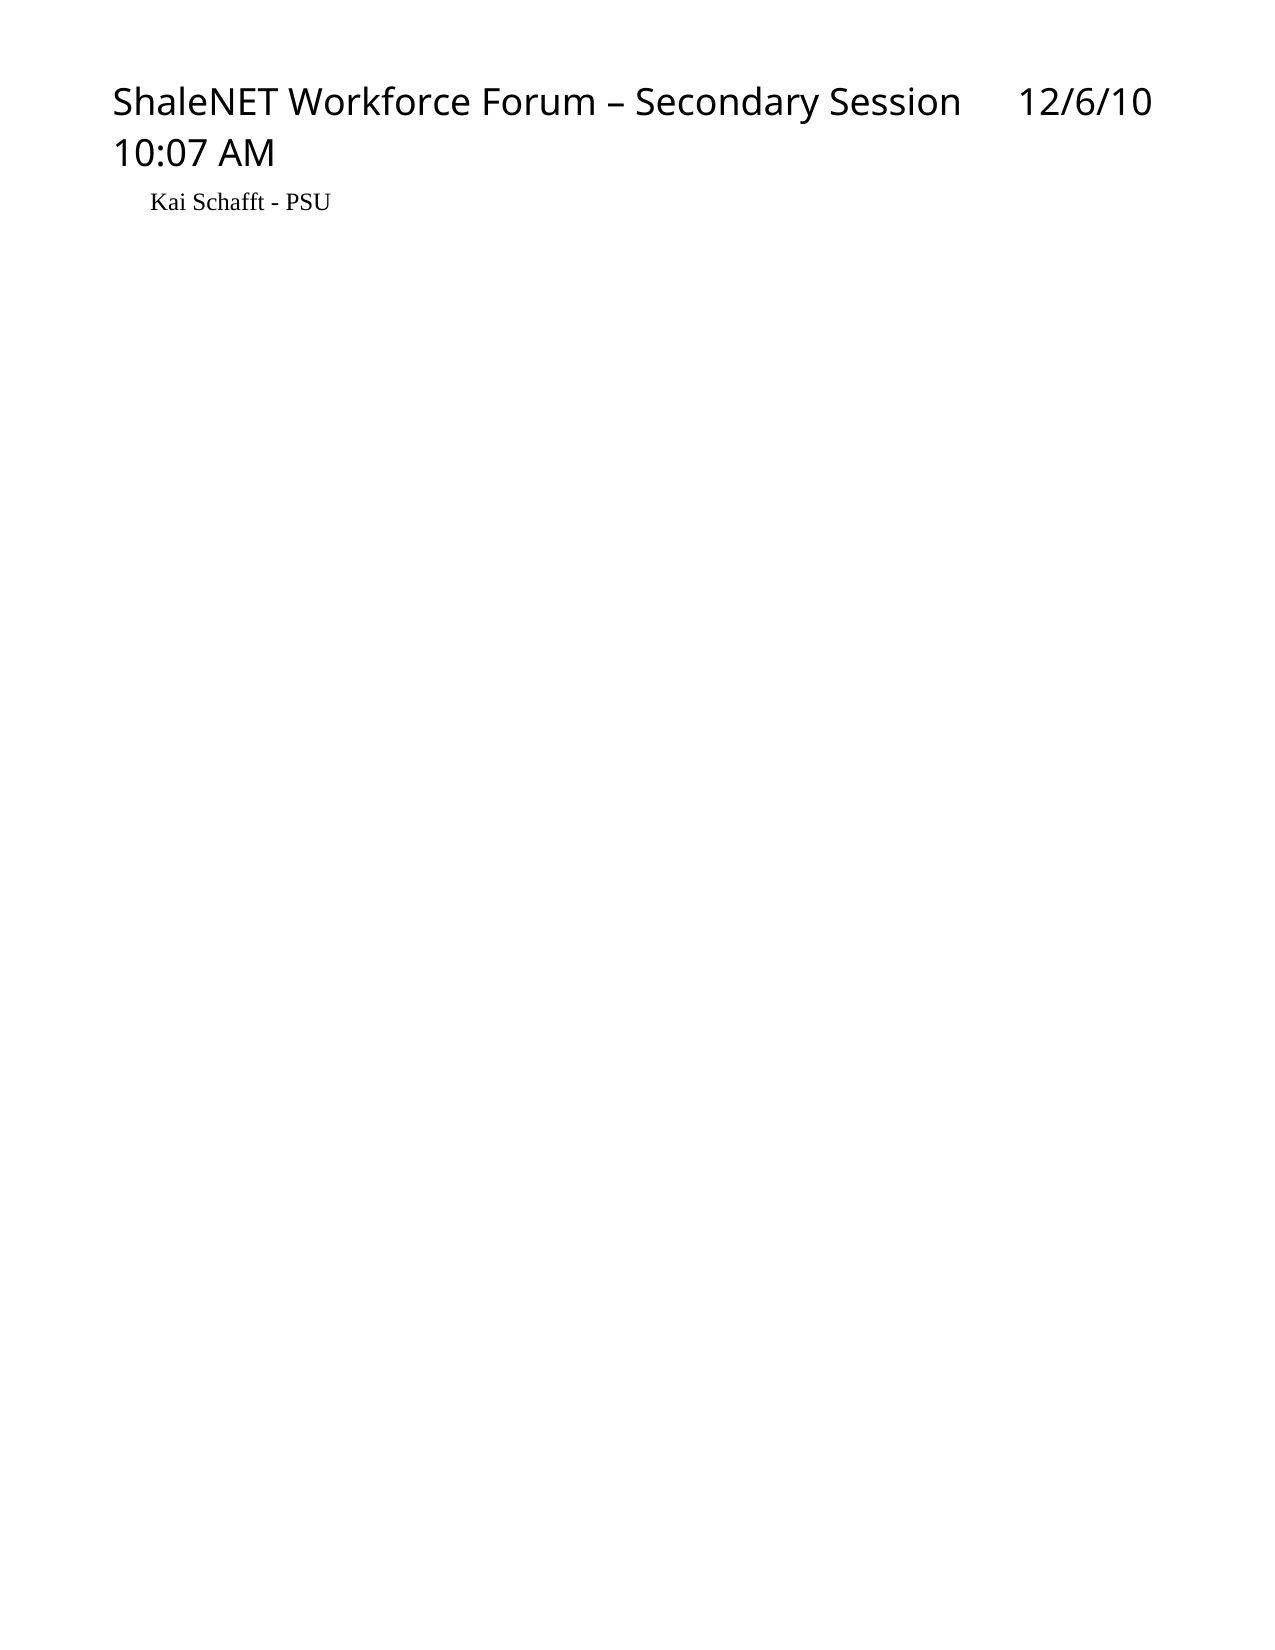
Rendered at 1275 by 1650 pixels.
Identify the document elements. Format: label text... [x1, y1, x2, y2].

text Kai Schafft - PSU [150, 182, 1125, 220]
